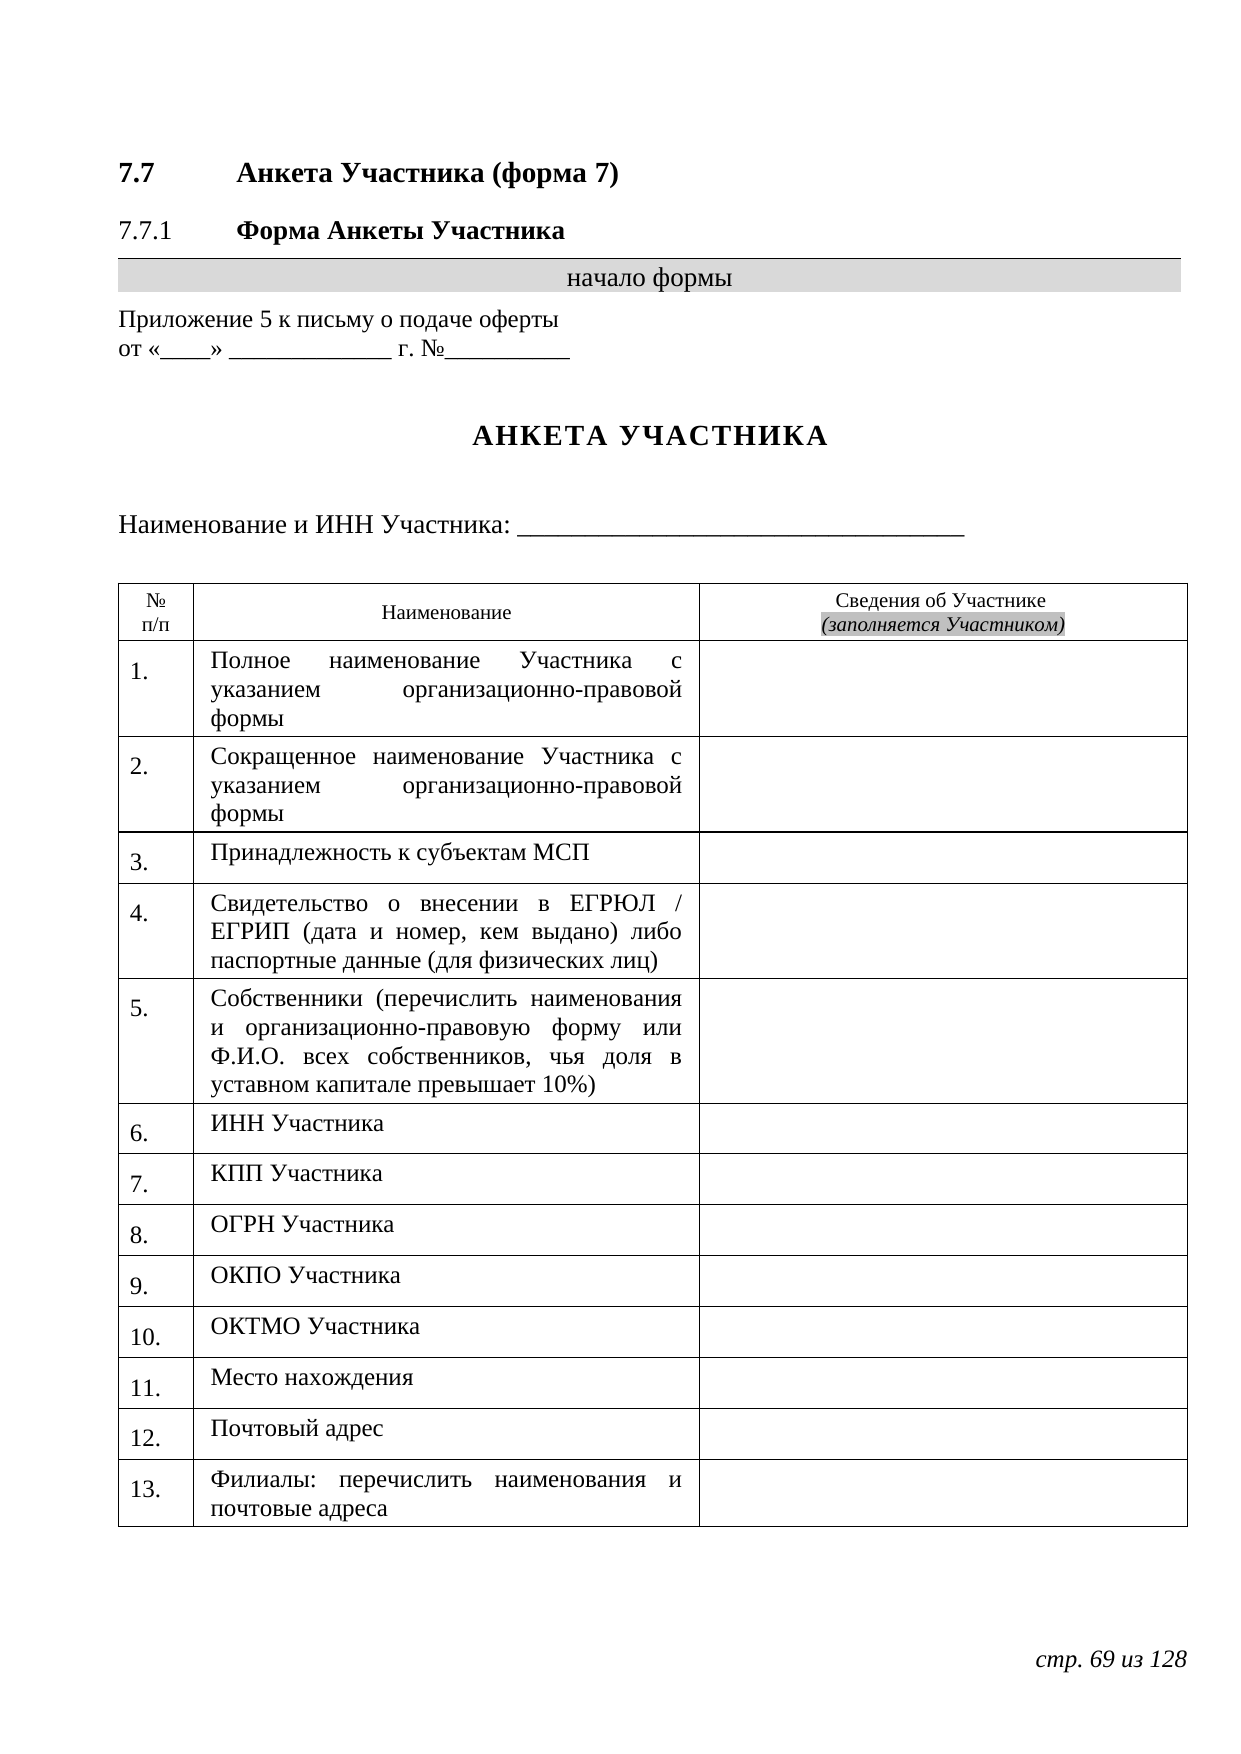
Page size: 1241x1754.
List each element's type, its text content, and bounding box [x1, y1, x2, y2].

table_header Сведения об Участнике (заполняется Участником) [700, 584, 1187, 640]
table_cell ОГРН Участника [194, 1205, 699, 1255]
table_cell [700, 1205, 1187, 1255]
text Приложение 5 к письму о подаче оферты от «____» _____________ г. №__________ [118, 304, 1181, 362]
text Анкета Участника [118, 418, 1181, 452]
table_header № п/п [119, 584, 193, 640]
table_cell ОКПО Участника [194, 1256, 699, 1306]
table_cell [119, 1154, 193, 1204]
table_cell [119, 737, 193, 831]
table_cell [700, 1104, 1187, 1153]
table_cell [119, 979, 193, 1102]
text начало формы [118, 259, 1181, 292]
table_cell КПП Участника [194, 1154, 699, 1204]
table_cell Сокращенное наименование Участника с указанием организационно-правовой формы [194, 737, 699, 831]
table_cell Почтовый адрес [194, 1409, 699, 1459]
table_cell [700, 1154, 1187, 1204]
text Наименование и ИНН Участника: _________________________________ [118, 508, 1181, 539]
table_cell [119, 833, 193, 882]
table_cell [119, 1104, 193, 1153]
table_cell [119, 1205, 193, 1255]
table_cell [119, 884, 193, 978]
table_cell [119, 1460, 193, 1526]
table_cell [700, 1460, 1187, 1526]
table_header Наименование [194, 584, 699, 640]
table_cell [700, 1307, 1187, 1357]
table_cell Полное наименование Участника с указанием организационно-правовой формы [194, 641, 699, 736]
table_cell [700, 884, 1187, 978]
table_cell [700, 833, 1187, 882]
table_cell Место нахождения [194, 1358, 699, 1408]
table_cell [700, 1409, 1187, 1459]
table_cell Собственники (перечислить наименования и организационно-правовую форму или Ф.И.О. всех собственников, чья доля в уставном капитале превышает 10%) [194, 979, 699, 1102]
table_cell [119, 1409, 193, 1459]
table_cell Филиалы: перечислить наименования и почтовые адреса [194, 1460, 699, 1526]
table_cell [119, 1256, 193, 1306]
table_cell [119, 1307, 193, 1357]
table_cell Свидетельство о внесении в ЕГРЮЛ / ЕГРИП (дата и номер, кем выдано) либо паспортные данные (для физических лиц) [194, 884, 699, 978]
table_cell [700, 737, 1187, 831]
table_cell [700, 1358, 1187, 1408]
table_cell ОКТМО Участника [194, 1307, 699, 1357]
table_cell Принадлежность к субъектам МСП [194, 833, 699, 882]
subtitle Анкета Участника (форма 7) [118, 156, 1181, 189]
table_cell [700, 641, 1187, 736]
text Форма Анкеты Участника [118, 214, 1181, 245]
table_cell [700, 979, 1187, 1102]
table_cell [119, 1358, 193, 1408]
table_cell [119, 641, 193, 736]
table_cell [700, 1256, 1187, 1306]
table_cell ИНН Участника [194, 1104, 699, 1153]
